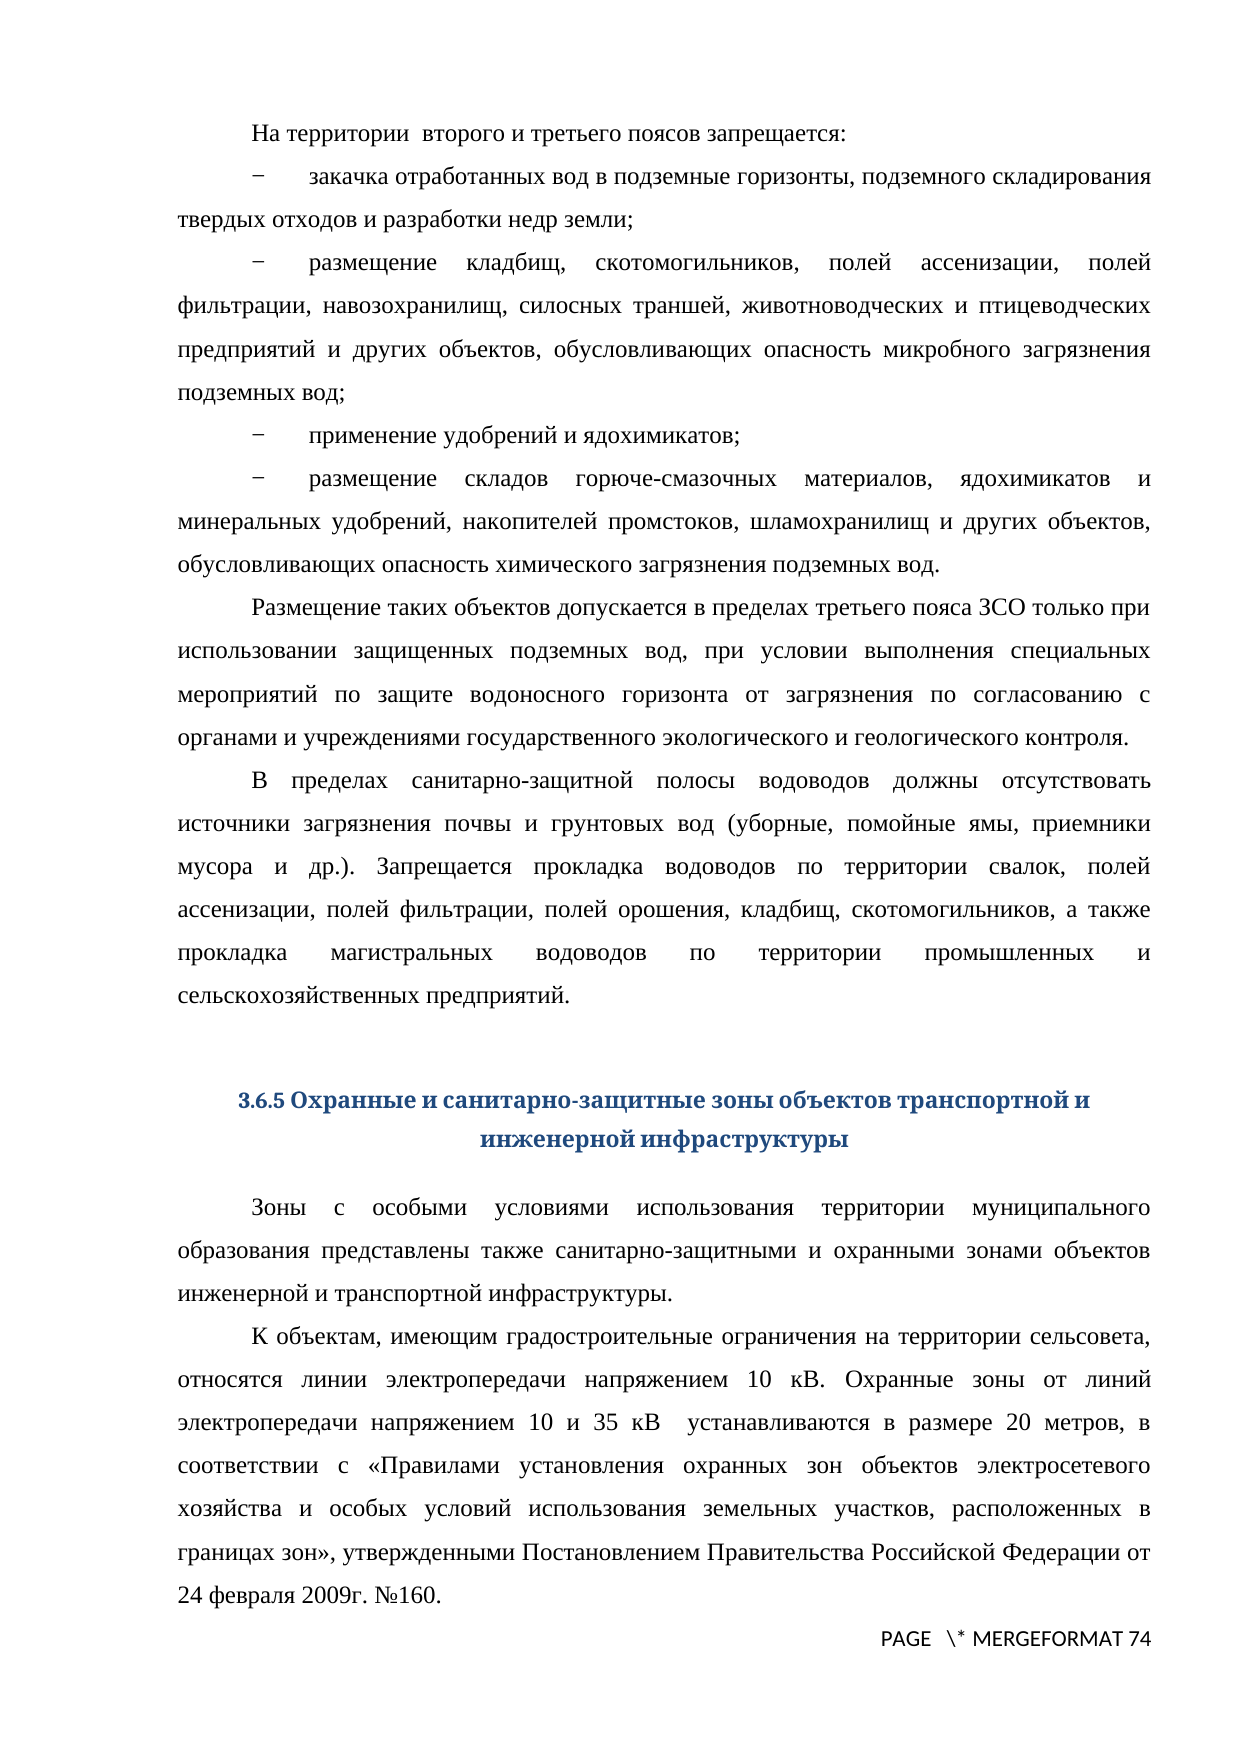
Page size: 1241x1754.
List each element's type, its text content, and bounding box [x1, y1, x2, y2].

text К объектам, имеющим градостроительные ограничения на территории сельсовета, относятся линии электропередачи напряжением 10 кВ. Охранные зоны от линий электропередачи напряжением 10 и 35 кВ устанавливаются в размере 20 метров, в соответствии с «Правилами установления охранных зон объектов электросетевого хозяйства и особых условий использования земельных участков, расположенных в границах зон», утвержденными Постановлением Правительства Российской Федерации от 24 февраля 2009г. №160. [177, 1321, 1152, 1608]
list закачка отработанных вод в подземные горизонты, подземного складирования твердых отходов и разработки недр земли; [177, 161, 1152, 233]
list применение удобрений и ядохимикатов; [177, 420, 1152, 449]
text На территории второго и третьего поясов запрещается: [177, 118, 1152, 147]
list размещение складов горюче-смазочных материалов, ядохимикатов и минеральных удобрений, накопителей промстоков, шламохранилищ и других объектов, обусловливающих опасность химического загрязнения подземных вод. [177, 463, 1152, 578]
subtitle 3.6.5 Охранные и санитарно-защитные зоны объектов транспортной и инженерной инфраструктуры [177, 1088, 1152, 1153]
text Размещение таких объектов допускается в пределах третьего пояса ЗСО только при использовании защищенных подземных вод, при условии выполнения специальных мероприятий по защите водоносного горизонта от загрязнения по согласованию с органами и учреждениями государственного экологического и геологического контроля. [177, 592, 1152, 751]
text Зоны с особыми условиями использования территории муниципального образования представлены также санитарно-защитными и охранными зонами объектов инженерной и транспортной инфраструктуры. [177, 1192, 1152, 1307]
list размещение кладбищ, скотомогильников, полей ассенизации, полей фильтрации, навозохранилищ, силосных траншей, животноводческих и птицеводческих предприятий и других объектов, обусловливающих опасность микробного загрязнения подземных вод; [177, 247, 1152, 406]
text В пределах санитарно-защитной полосы водоводов должны отсутствовать источники загрязнения почвы и грунтовых вод (уборные, помойные ямы, приемники мусора и др.). Запрещается прокладка водоводов по территории свалок, полей ассенизации, полей фильтрации, полей орошения, кладбищ, скотомогильников, а также прокладка магистральных водоводов по территории промышленных и сельскохозяйственных предприятий. [177, 765, 1152, 1009]
